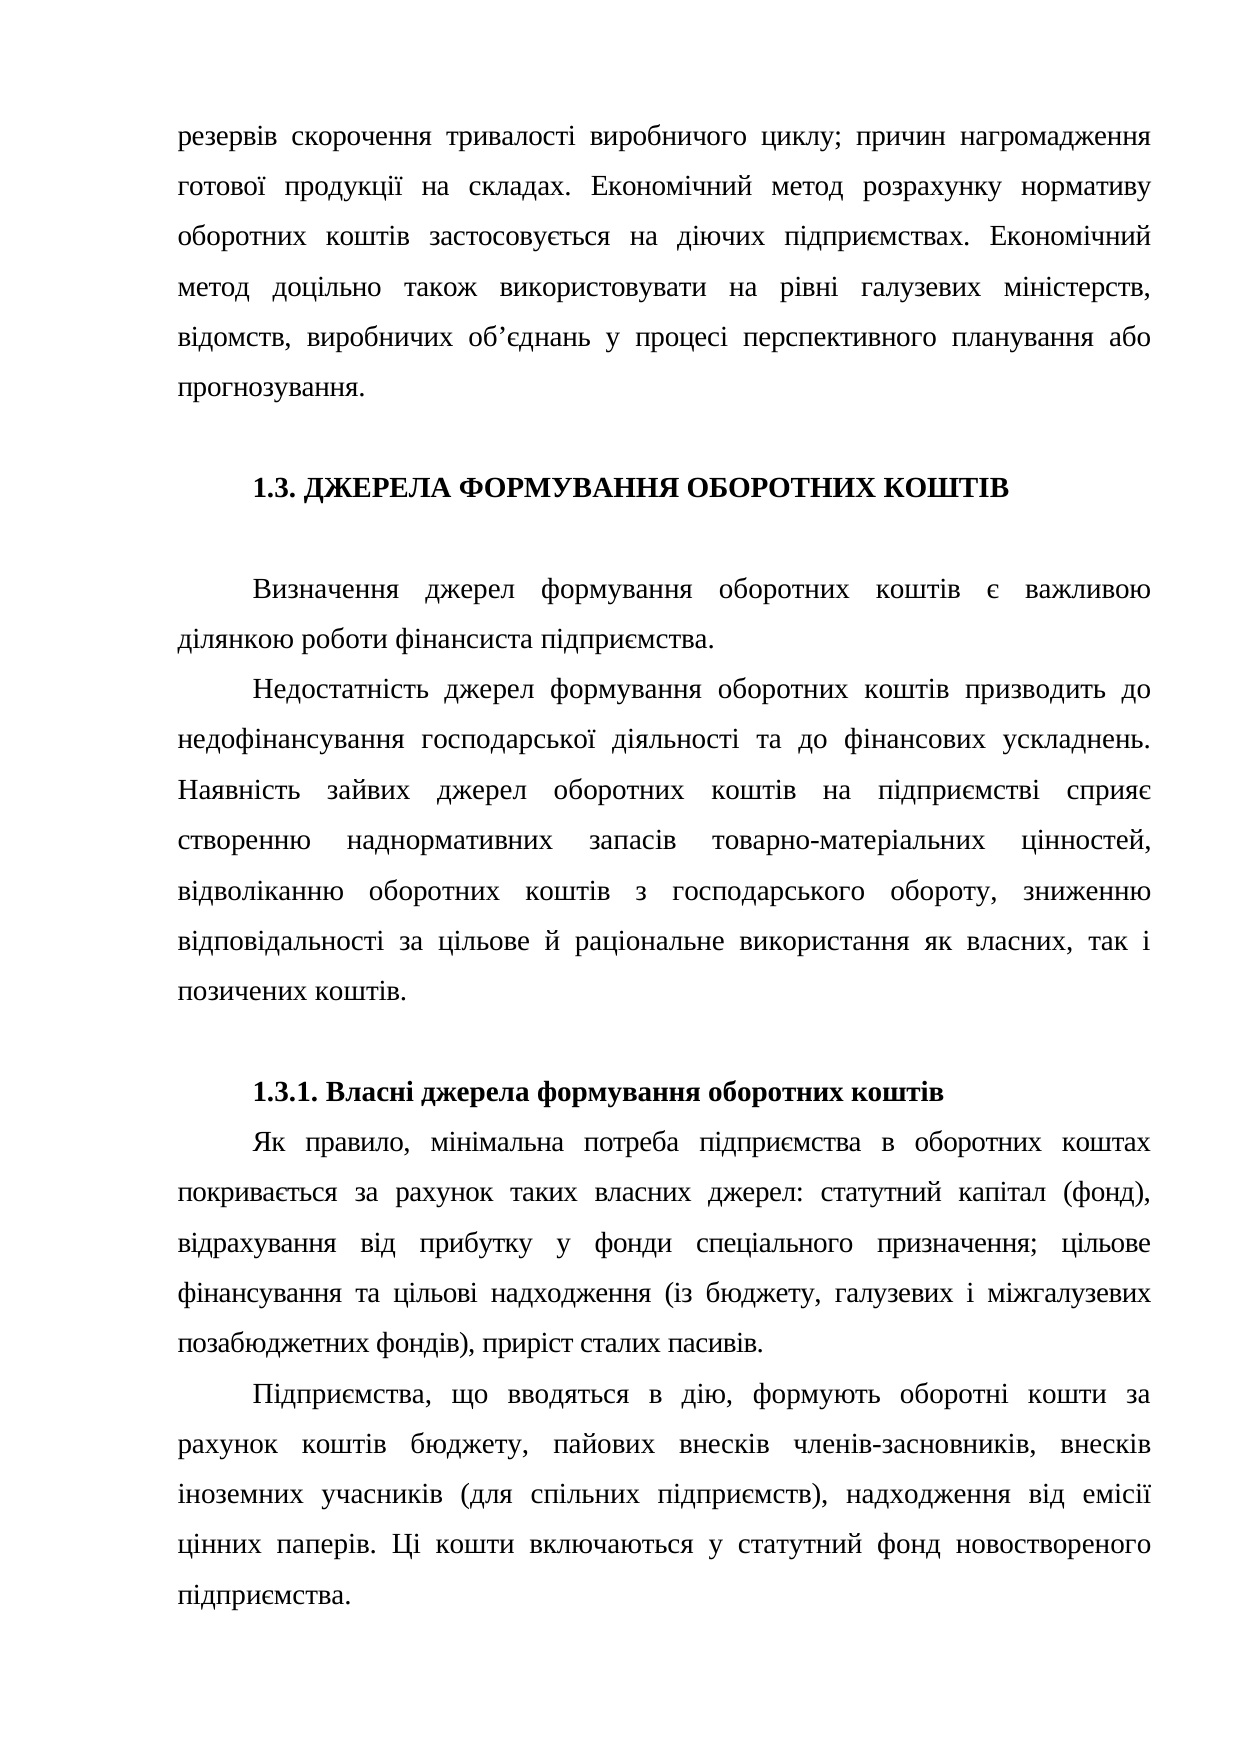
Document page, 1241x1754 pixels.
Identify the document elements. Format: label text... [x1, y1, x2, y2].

text Визначення джерел формування оборотних коштів є важливою ділянкою роботи фінансиста підприємства. [177, 571, 1152, 655]
text 1.3.1. Власні джерела формування оборотних коштів [177, 1074, 1152, 1108]
text Як правило, мінімальна потреба підприємства в оборотних коштах покривається за рахунок таких власних джерел: статутний капітал (фонд), відрахування від прибутку у фонди спеціального призначення; цільове фінансування та цільові надходження (із бюджету, галузевих і міжгалузевих позабюджетних фондів), приріст сталих пасивів. [177, 1124, 1152, 1359]
text Недостатність джерел формування оборотних коштів призводить до недофінансування господарської діяльності та до фінансових ускладнень. Наявність зайвих джерел оборотних коштів на підприємстві сприяє створенню наднормативних запасів товарно-матеріальних цінностей, відволіканню оборотних коштів з господарського обороту, зниженню відповідальності за цільове й раціональне використання як власних, так і позичених коштів. [177, 672, 1152, 1007]
text Підприємства, що вводяться в дію, формують оборотні кошти за рахунок коштів бюджету, пайових внесків членів-засновників, внесків іноземних учасників (для спільних підприємств), надходження від емісії цінних паперів. Ці кошти включаються у статутний фонд новоствореного підприємства. [177, 1376, 1152, 1611]
text 1.3. ДЖЕРЕЛА ФОРМУВАННЯ ОБОРОТНИХ КОШТІВ [177, 470, 1152, 504]
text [177, 118, 1152, 403]
